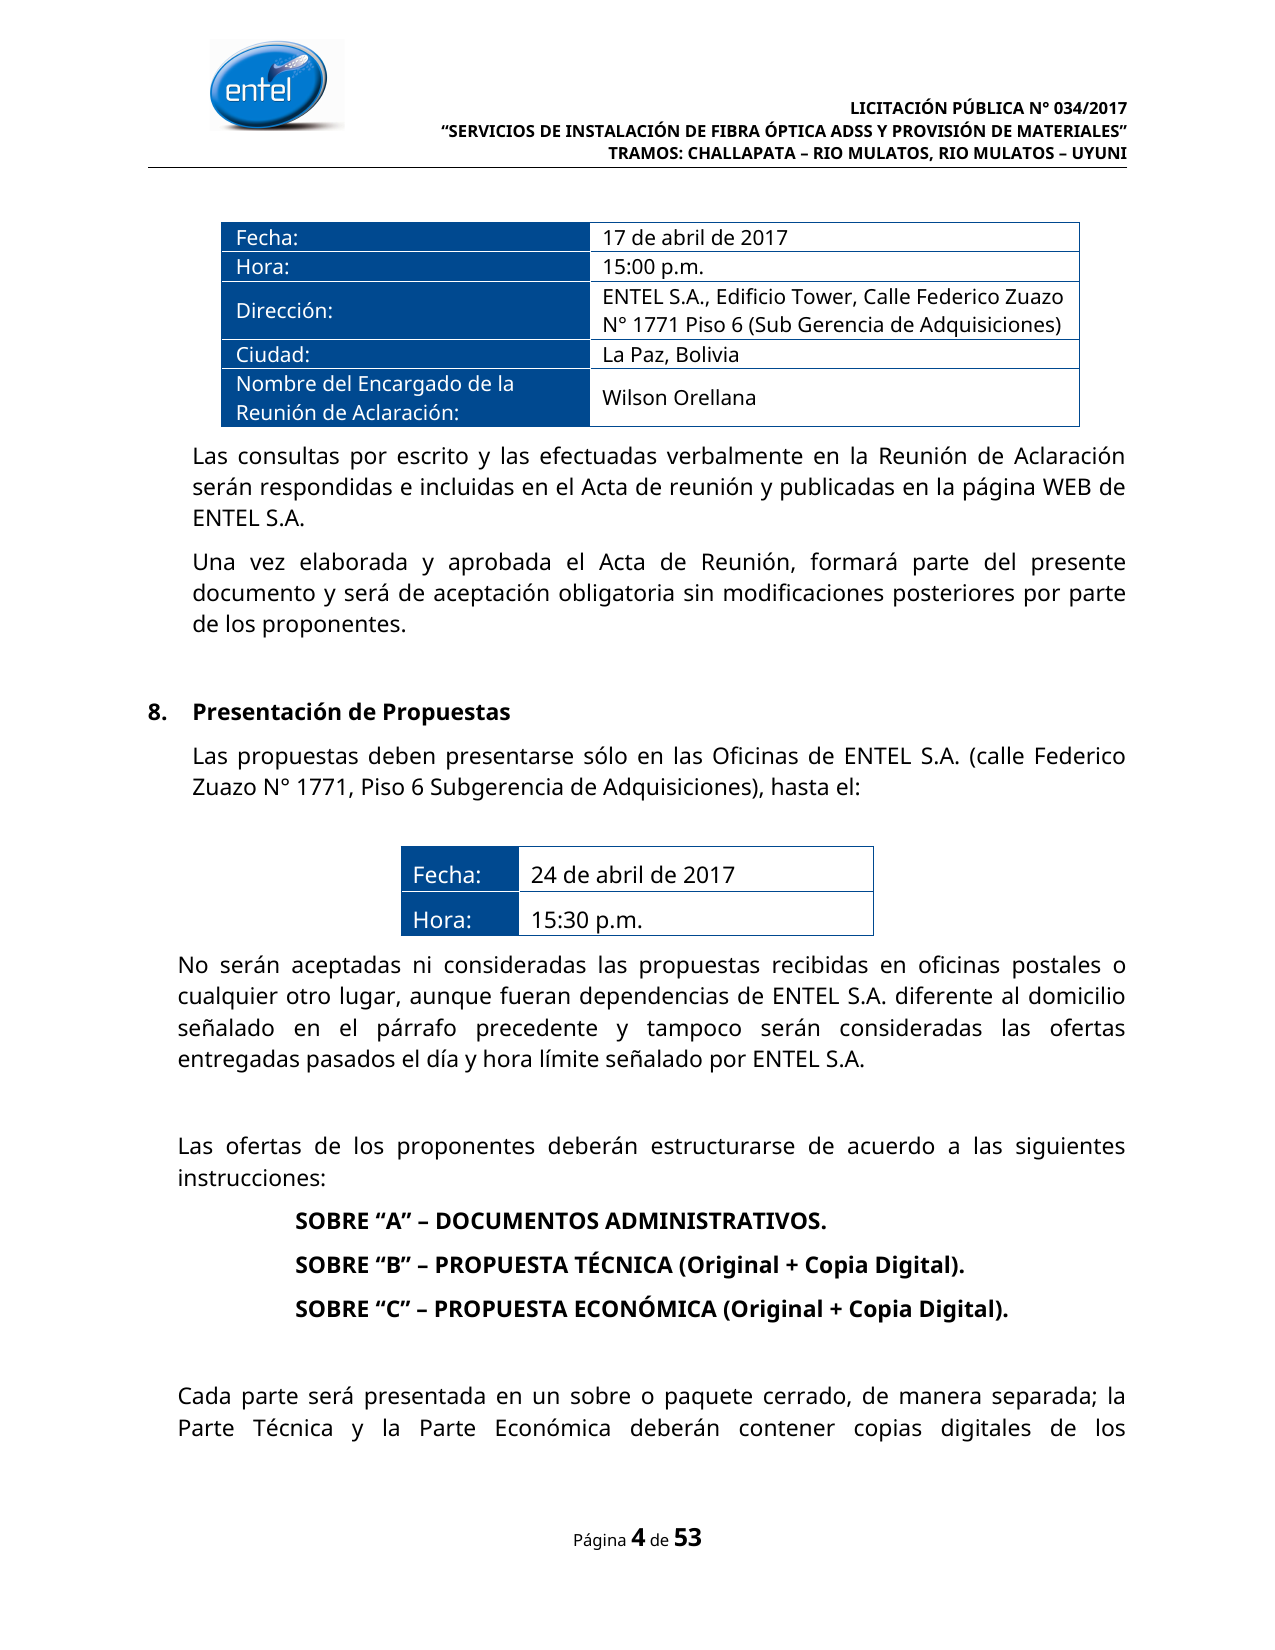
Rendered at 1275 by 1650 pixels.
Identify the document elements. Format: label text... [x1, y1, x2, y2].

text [177, 1380, 1127, 1443]
table_cell Wilson Orellana [591, 369, 1079, 426]
list Presentación de Propuestas [148, 696, 1127, 727]
table_header 17 de abril de 2017 [591, 223, 1079, 251]
table_cell La Paz, Bolivia [591, 340, 1079, 368]
table_cell Ciudad: [222, 340, 590, 368]
table_header Fecha: [402, 847, 519, 891]
table_cell ENTEL S.A., Edificio Tower, Calle Federico Zuazo N° 1771 Piso 6 (Sub Gerencia de Adquisiciones) [591, 282, 1079, 339]
text No serán aceptadas ni consideradas las propuestas recibidas en oficinas postales o cualquier otro lugar, aunque fueran dependencias de ENTEL S.A. diferente al domicilio señalado en el párrafo precedente y tampoco serán consideradas las ofertas entregadas pasados el día y hora límite señalado por ENTEL S.A. [177, 949, 1127, 1074]
table_cell Nombre del Encargado de la Reunión de Aclaración: [222, 369, 590, 426]
table_cell Hora: [222, 252, 590, 281]
list Una vez elaborada y aprobada el Acta de Reunión, formará parte del presente documento y será de aceptación obligatoria sin modificaciones posteriores por parte de los proponentes. [192, 546, 1127, 639]
text SOBRE “B” – PROPUESTA TÉCNICA (Original + Copia Digital). [222, 1249, 1127, 1280]
text Las propuestas deben presentarse sólo en las Oficinas de ENTEL S.A. (calle Federico Zuazo N° 1771, Piso 6 Subgerencia de Adquisiciones), hasta el: [192, 739, 1127, 802]
text SOBRE “C” – PROPUESTA ECONÓMICA (Original + Copia Digital). [222, 1293, 1127, 1324]
list Las consultas por escrito y las efectuadas verbalmente en la Reunión de Aclaración serán respondidas e incluidas en el Acta de reunión y publicadas en la página WEB de ENTEL S.A. [192, 439, 1127, 533]
table_cell Dirección: [222, 282, 590, 339]
table_header Fecha: [222, 223, 590, 251]
table_cell Hora: [402, 892, 519, 935]
text SOBRE “A” – DOCUMENTOS ADMINISTRATIVOS. [222, 1205, 1127, 1236]
picture [209, 39, 345, 131]
text Las ofertas de los proponentes deberán estructurarse de acuerdo a las siguientes instrucciones: [177, 1130, 1127, 1193]
table_cell 15:00 p.m. [591, 252, 1079, 281]
table_cell 15:30 p.m. [520, 892, 873, 935]
table_header 24 de abril de 2017 [520, 847, 873, 891]
